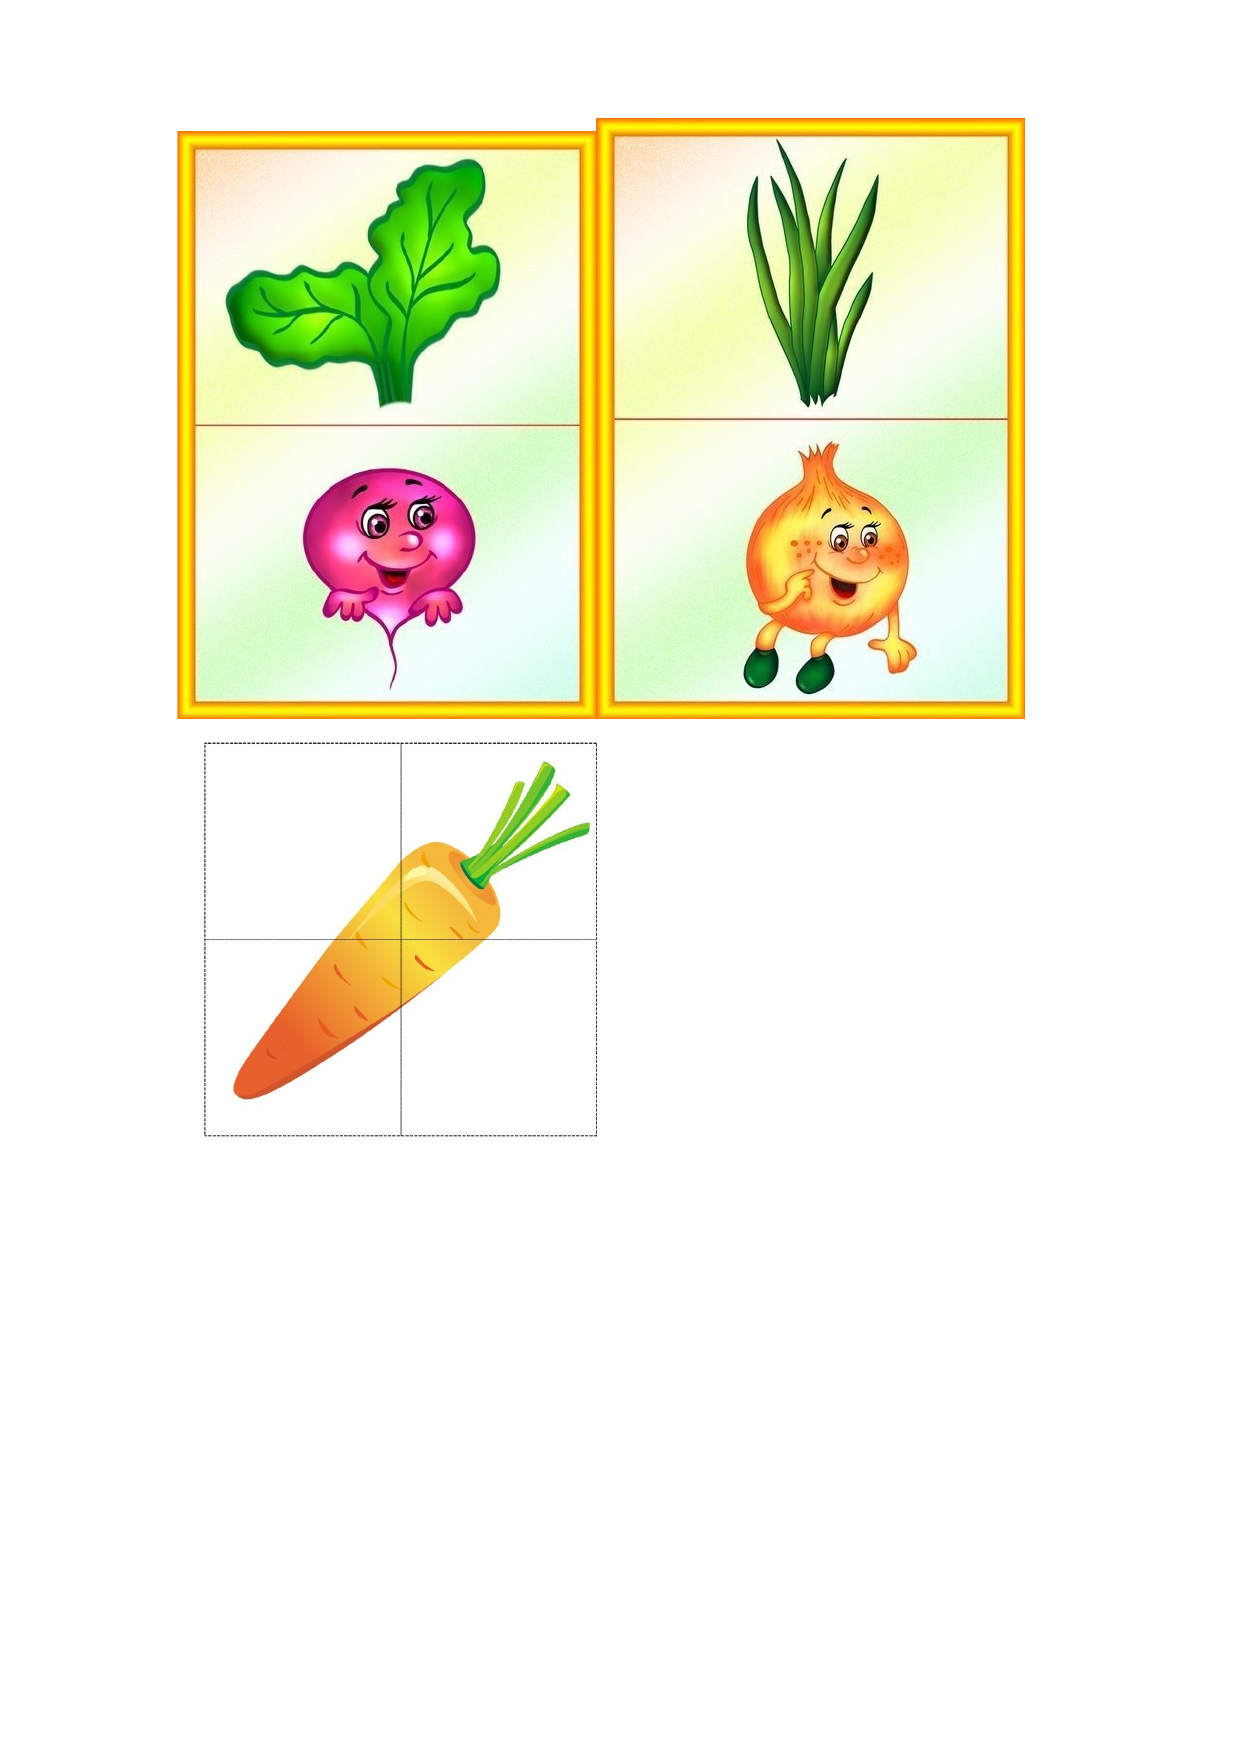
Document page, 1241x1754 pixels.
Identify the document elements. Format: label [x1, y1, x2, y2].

picture [177, 720, 624, 1160]
picture [177, 118, 1025, 719]
